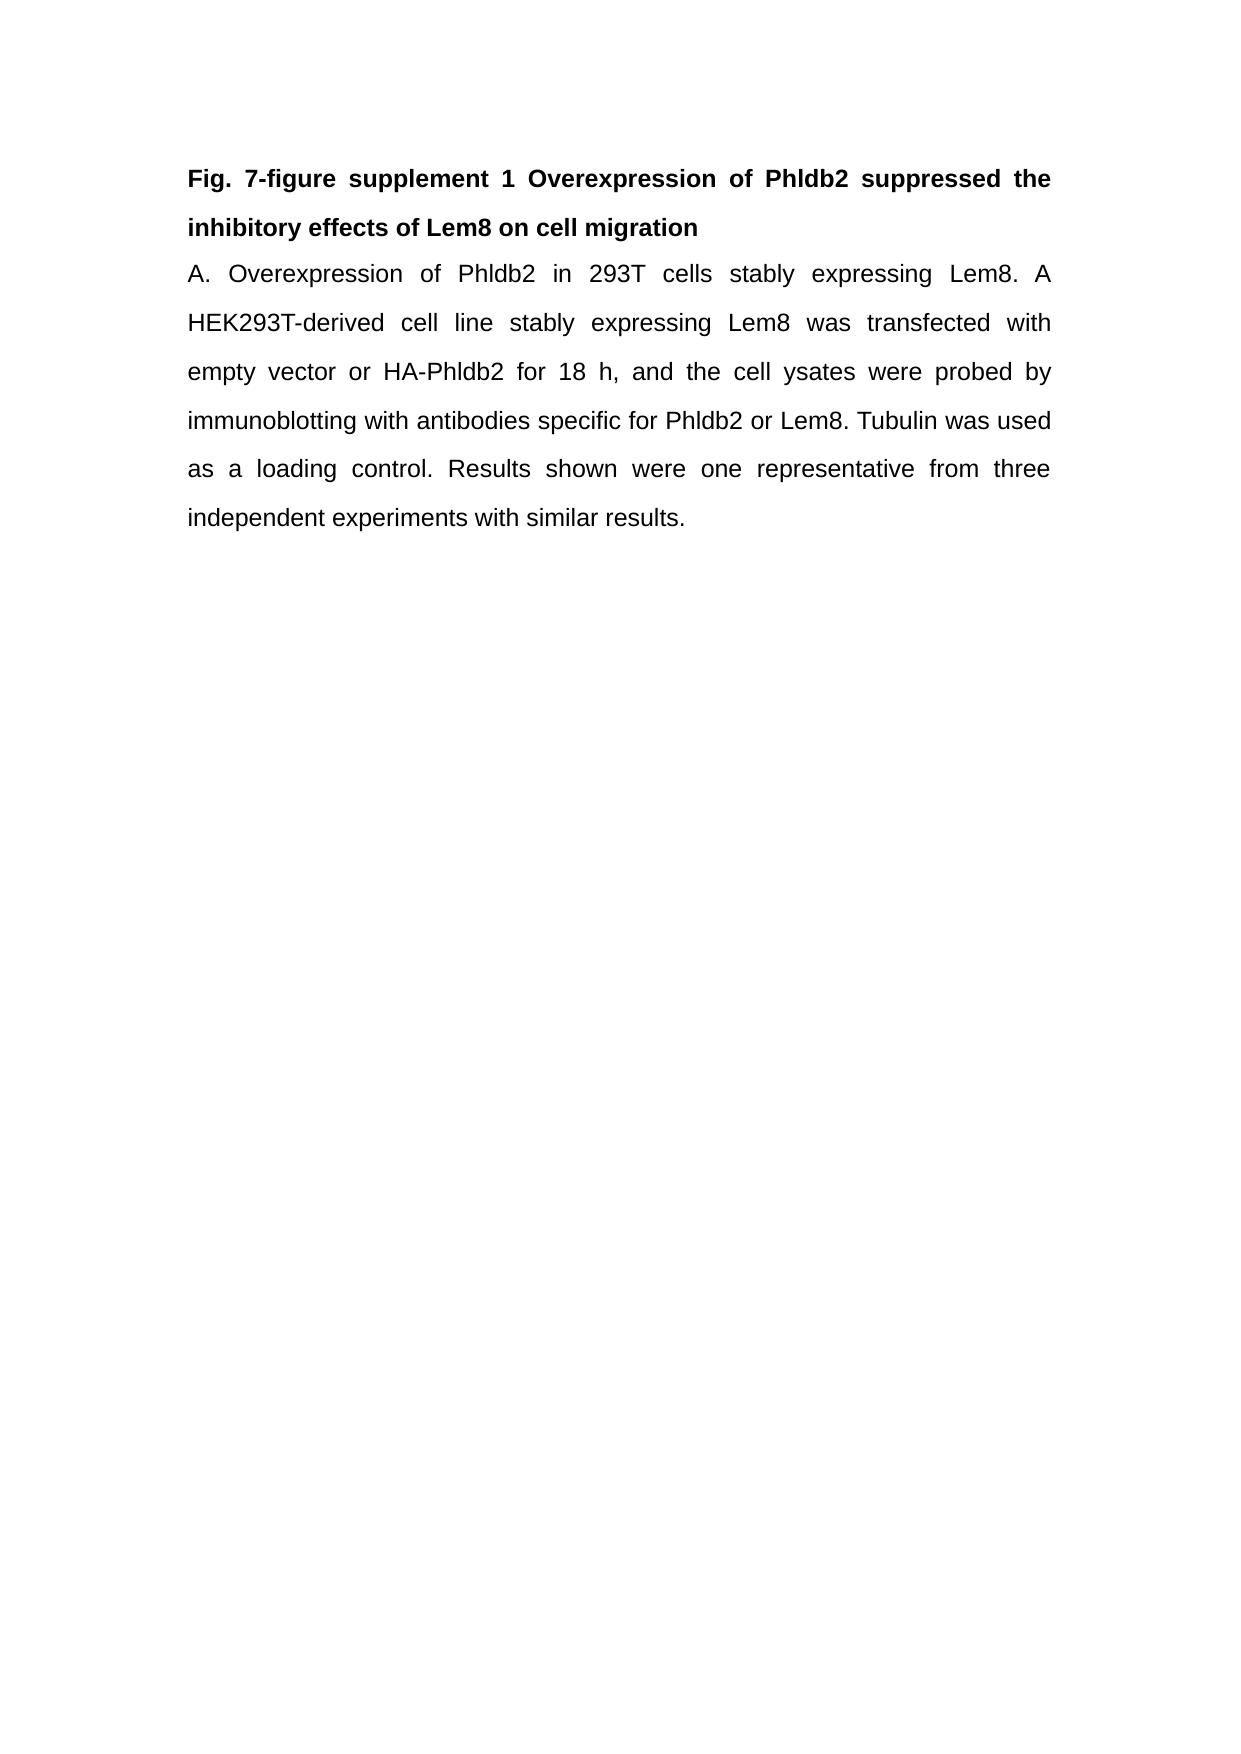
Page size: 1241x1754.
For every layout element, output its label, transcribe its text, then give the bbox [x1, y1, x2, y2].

text Fig. 7-figure supplement 1 Overexpression of Phldb2 suppressed the inhibitory effects of Lem8 on cell migration [187, 162, 1053, 243]
text A. Overexpression of Phldb2 in 293T cells stably expressing Lem8. A HEK293T-derived cell line stably expressing Lem8 was transfected with empty vector or HA-Phldb2 for 18 h, and the cell ysates were probed by immunoblotting with antibodies specific for Phldb2 or Lem8. Tubulin was used as a loading control. Results shown were one representative from three independent experiments with similar results. [187, 258, 1053, 534]
